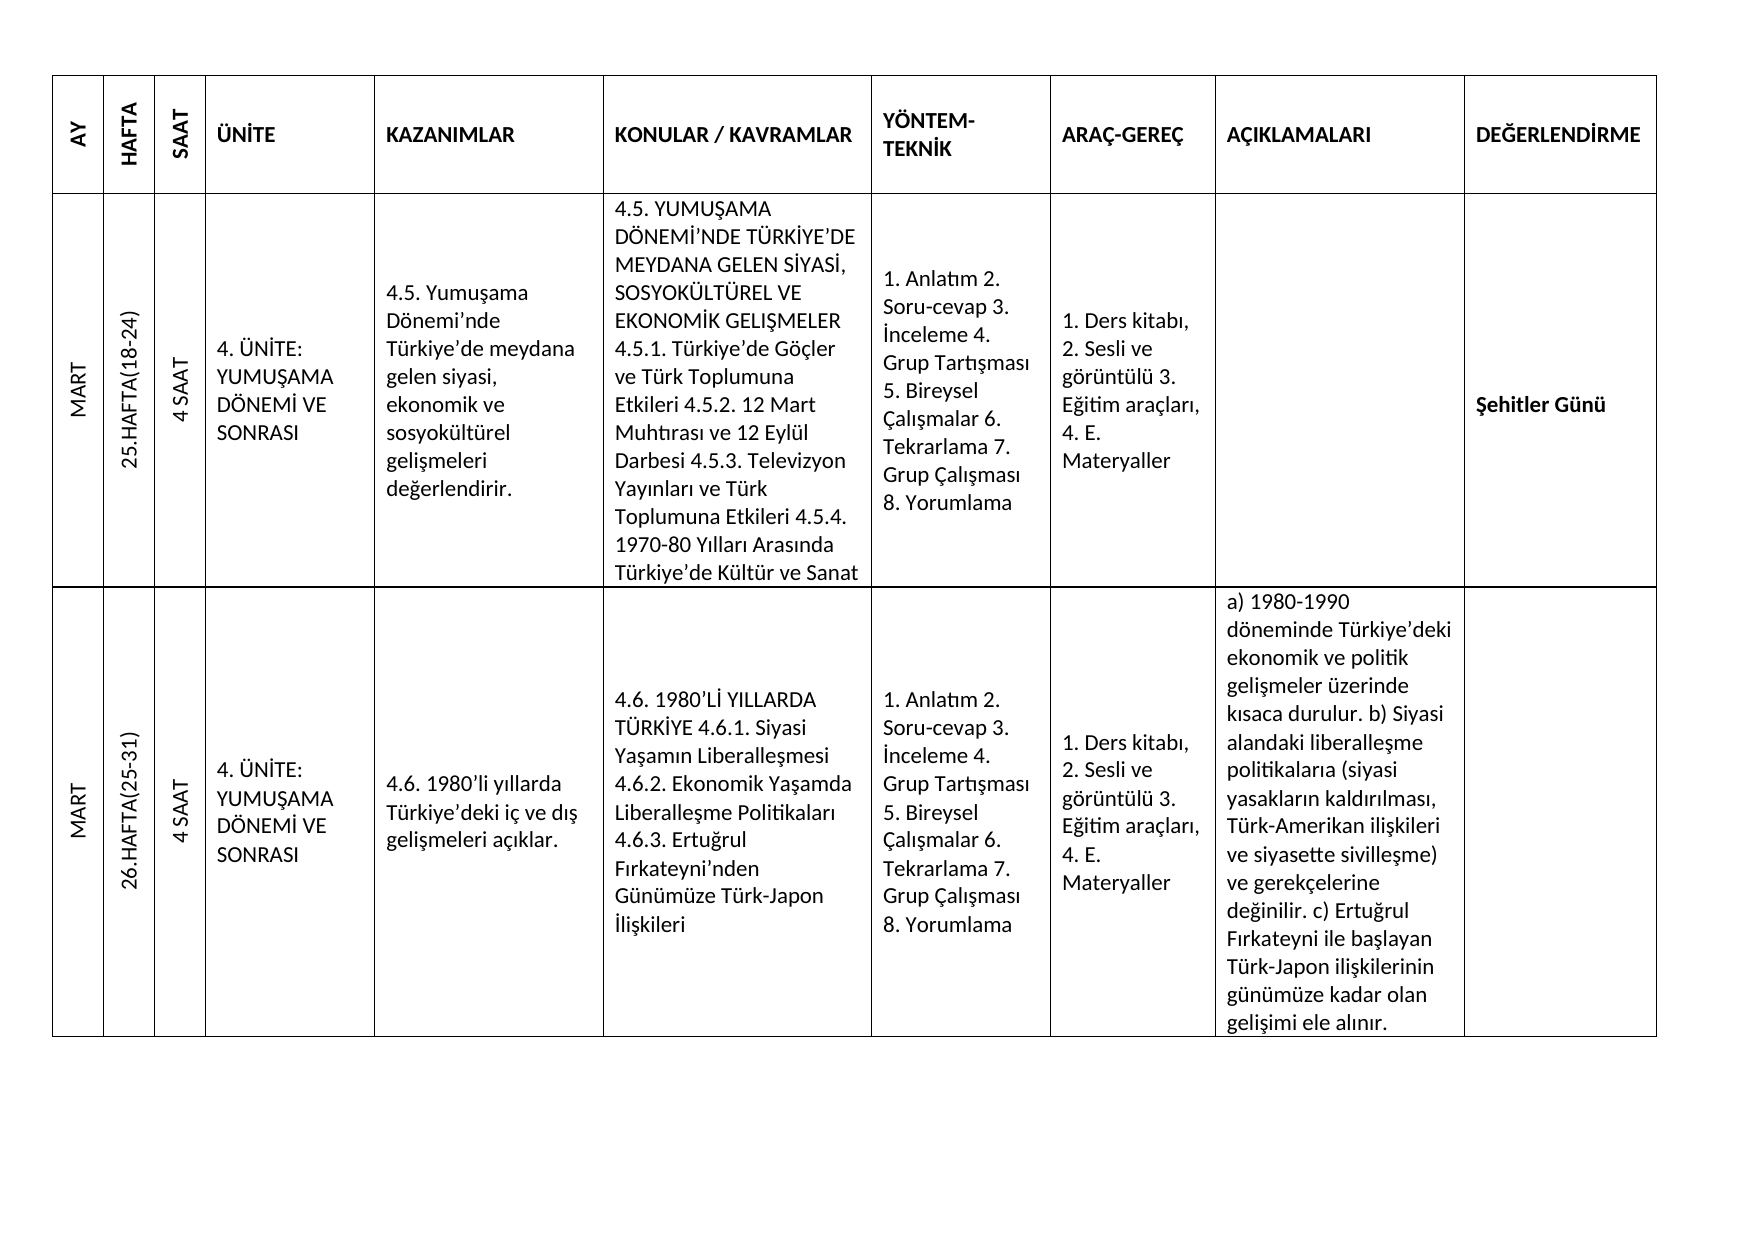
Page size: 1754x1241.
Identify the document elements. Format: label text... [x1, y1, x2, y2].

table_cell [604, 588, 871, 1036]
table_header KONULAR / KAVRAMLAR [604, 76, 871, 193]
table_header AÇIKLAMALARI [1216, 76, 1464, 193]
table_header AY [53, 76, 103, 193]
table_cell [1051, 588, 1215, 1036]
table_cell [1051, 194, 1215, 586]
table_cell 25.HAFTA(18-24) [104, 194, 154, 586]
table_cell 4 SAAT [155, 588, 205, 1036]
table_header YÖNTEM-TEKNİK [872, 76, 1050, 193]
table_cell 4. ÜNİTE: YUMUŞAMA DÖNEMİ VE SONRASI [206, 588, 374, 1036]
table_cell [375, 194, 603, 586]
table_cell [872, 194, 1050, 586]
table_header ARAÇ-GEREÇ [1051, 76, 1215, 193]
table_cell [375, 588, 603, 1036]
table_header KAZANIMLAR [375, 76, 603, 193]
table_cell 26.HAFTA(25-31) [104, 588, 154, 1036]
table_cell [872, 588, 1050, 1036]
table_header HAFTA [104, 76, 154, 193]
table_cell a) 1980-1990 döneminde Türkiye’deki ekonomik ve politik gelişmeler üzerinde kısaca durulur. b) Siyasi alandaki liberalleşme politikalarıa (siyasi yasakların kaldırılması, Türk-Amerikan ilişkileri ve siyasette sivilleşme) ve gerekçelerine değinilir. c) Ertuğrul Fırkateyni ile başlayan Türk-Japon ilişkilerinin günümüze kadar olan gelişimi ele alınır. [1216, 588, 1464, 1036]
table_header SAAT [155, 76, 205, 193]
table_cell Şehitler Günü [1465, 194, 1656, 586]
table_cell 4 SAAT [155, 194, 205, 586]
table_cell [1216, 194, 1464, 586]
table_cell MART [53, 588, 103, 1036]
table_header ÜNİTE [206, 76, 374, 193]
table_cell 4. ÜNİTE: YUMUŞAMA DÖNEMİ VE SONRASI [206, 194, 374, 586]
table_header DEĞERLENDİRME [1465, 76, 1656, 193]
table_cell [604, 194, 871, 586]
table_cell MART [53, 194, 103, 586]
table_cell [1465, 588, 1656, 1036]
